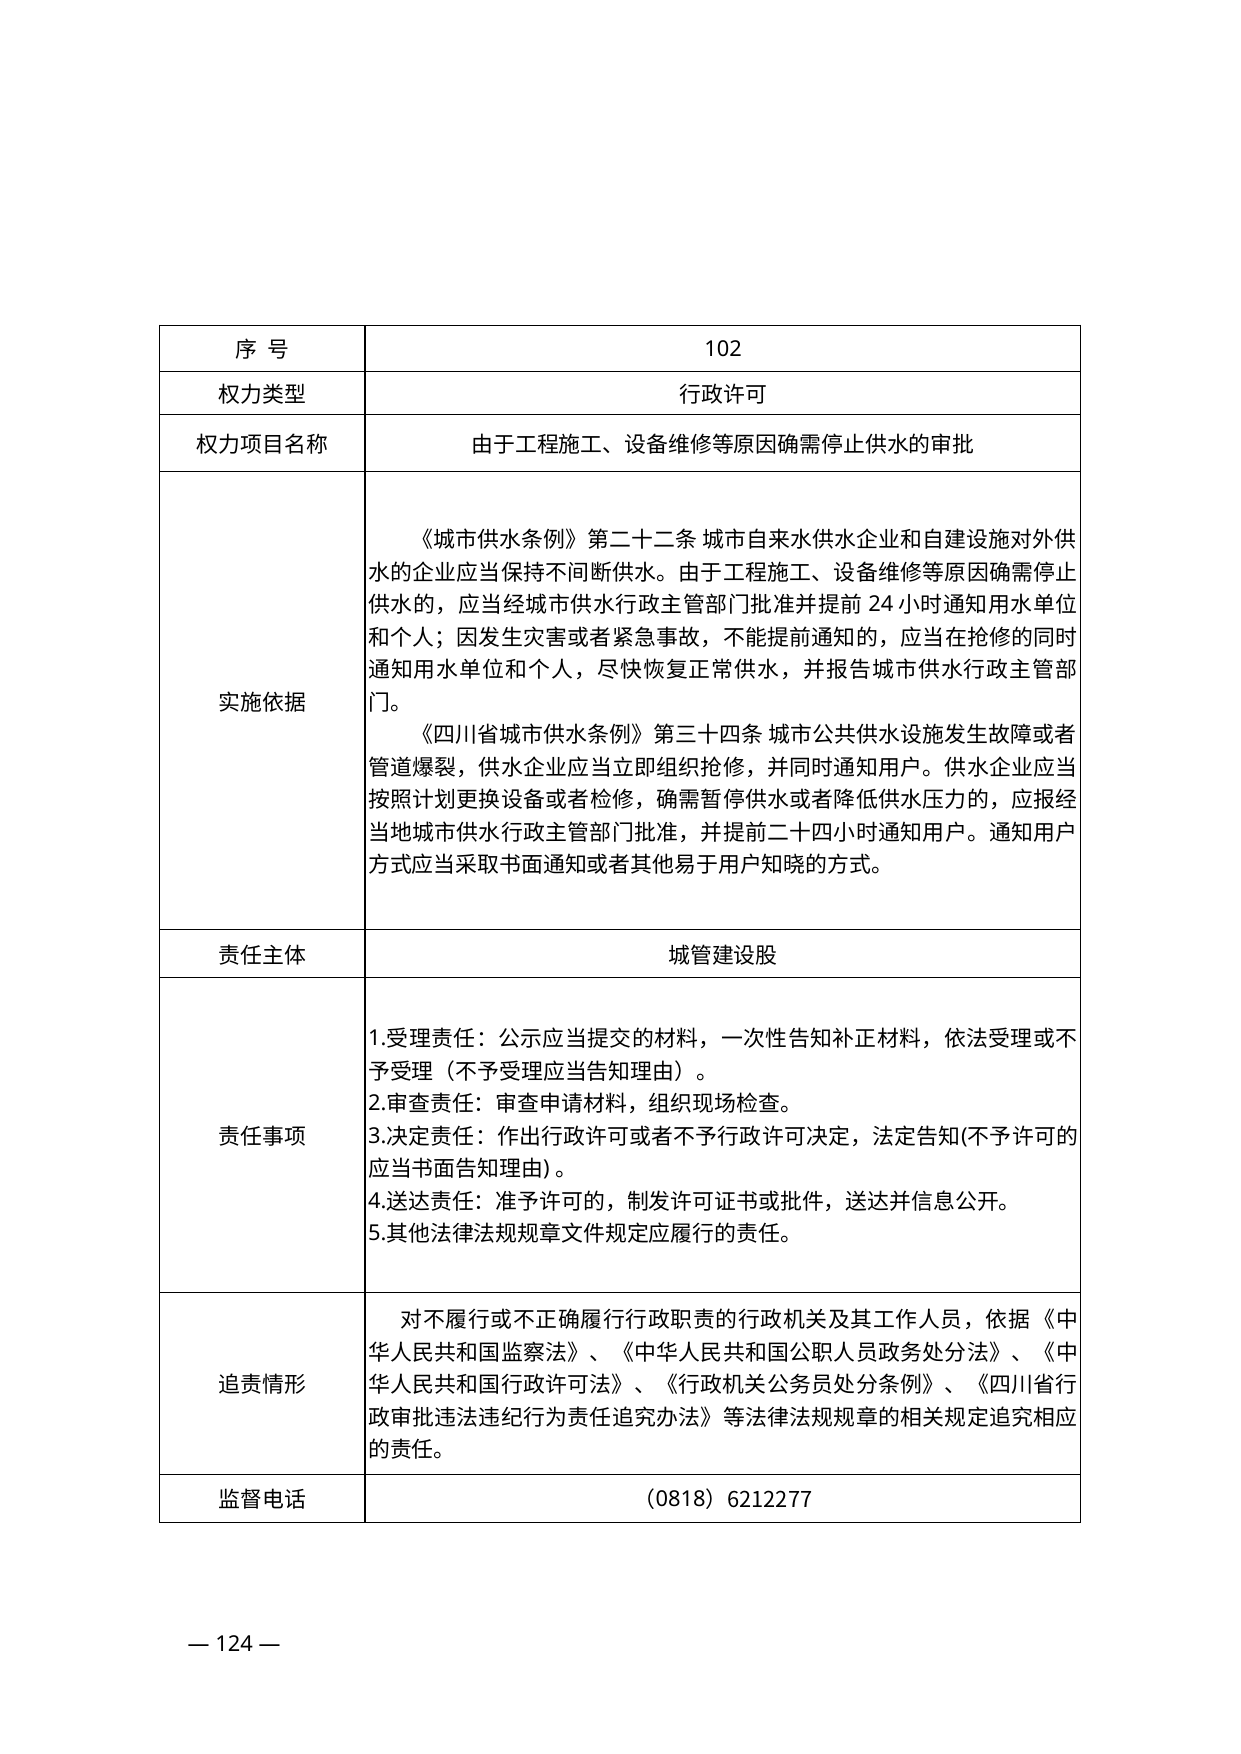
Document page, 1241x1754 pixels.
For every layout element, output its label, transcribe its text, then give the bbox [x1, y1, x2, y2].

table_cell 行政许可 [366, 372, 1080, 414]
table_cell 权力类型 [160, 372, 364, 414]
table_header 102 [366, 326, 1080, 371]
table_cell 实施依据 [160, 472, 364, 929]
table_cell （0818）6212277 [366, 1475, 1080, 1522]
table_cell 城管建设股 [366, 930, 1080, 977]
table_cell 由于工程施工、设备维修等原因确需停止供水的审批 [366, 415, 1080, 471]
table_cell 1.受理责任：公示应当提交的材料，一次性告知补正材料，依法受理或不予受理（不予受理应当告知理由）。 2.审查责任：审查申请材料，组织现场检查。 3.决定责任：作出行政许可或者不予行政许可决定，法定告知(不予许可的应当书面告知理由) 。 4.送达责任：准予许可的，制发许可证书或批件，送达并信息公开。 5.其他法律法规规章文件规定应履行的责任。 [366, 978, 1080, 1292]
table_cell 对不履行或不正确履行行政职责的行政机关及其工作人员，依据《中华人民共和国监察法》、《中华人民共和国公职人员政务处分法》、《中华人民共和国行政许可法》、《行政机关公务员处分条例》、《四川省行政审批违法违纪行为责任追究办法》等法律法规规章的相关规定追究相应的责任。 [366, 1293, 1080, 1473]
table_header 序 号 [160, 326, 364, 371]
table_cell 责任主体 [160, 930, 364, 977]
table_cell 权力项目名称 [160, 415, 364, 471]
table_cell 追责情形 [160, 1293, 364, 1473]
table_cell 责任事项 [160, 978, 364, 1292]
table_cell 监督电话 [160, 1475, 364, 1522]
table_cell 《城市供水条例》第二十二条 城市自来水供水企业和自建设施对外供水的企业应当保持不间断供水。由于工程施工、设备维修等原因确需停止供水的，应当经城市供水行政主管部门批准并提前24小时通知用水单位和个人；因发生灾害或者紧急事故，不能提前通知的，应当在抢修的同时通知用水单位和个人，尽快恢复正常供水，并报告城市供水行政主管部门。 《四川省城市供水条例》第三十四条 城市公共供水设施发生故障或者管道爆裂，供水企业应当立即组织抢修，并同时通知用户。供水企业应当按照计划更换设备或者检修，确需暂停供水或者降低供水压力的，应报经当地城市供水行政主管部门批准，并提前二十四小时通知用户。通知用户方式应当采取书面通知或者其他易于用户知晓的方式。 [366, 472, 1080, 929]
